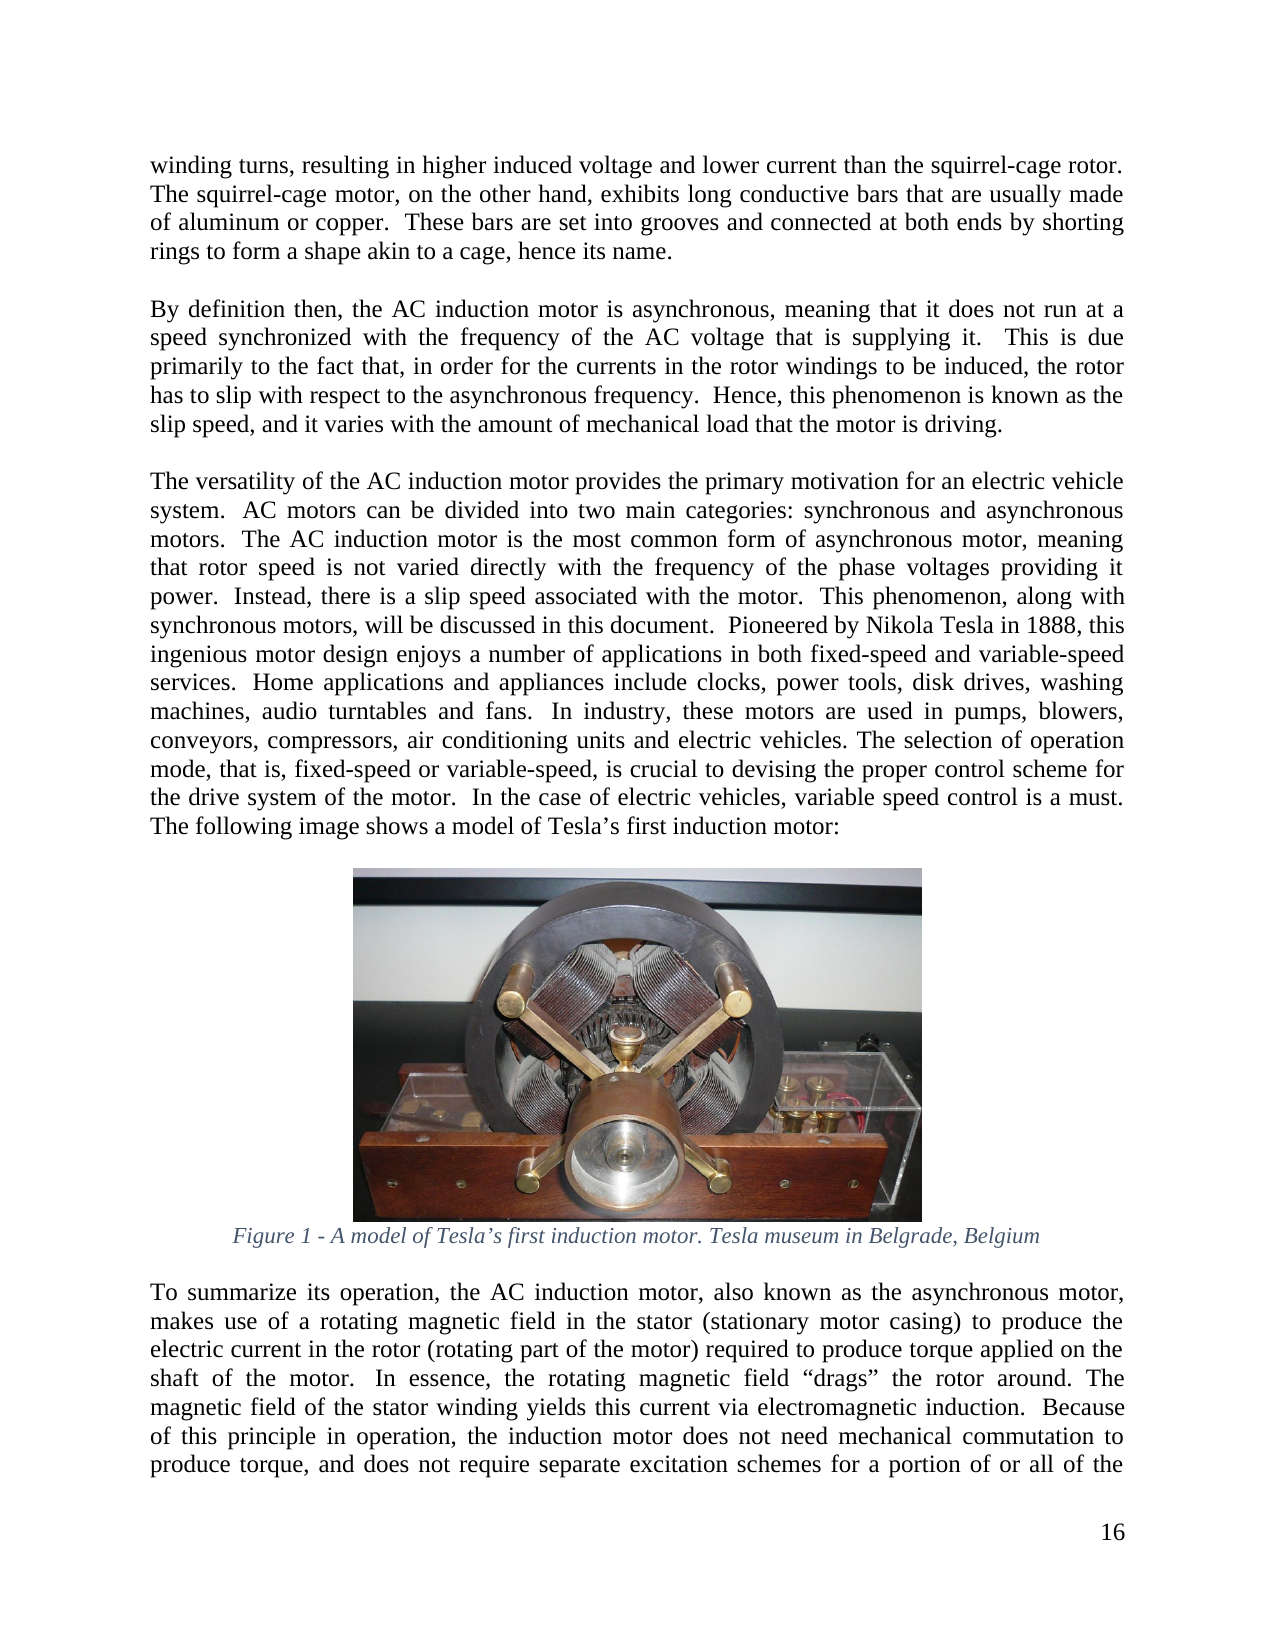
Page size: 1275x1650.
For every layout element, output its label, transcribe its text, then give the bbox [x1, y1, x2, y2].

text By definition then, the AC induction motor is asynchronous, meaning that it does not run at a speed synchronized with the frequency of the AC voltage that is supplying it. This is due primarily to the fact that, in order for the currents in the rotor windings to be induced, the rotor has to slip with respect to the asynchronous frequency. Hence, this phenomenon is known as the slip speed, and it varies with the amount of mechanical load that the motor is driving. [150, 294, 1125, 437]
text Figure 1 - A model of Tesla’s first induction motor. Tesla museum in Belgrade, Belgium [150, 1222, 1125, 1248]
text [150, 1277, 1125, 1478]
picture [353, 868, 922, 1222]
text The versatility of the AC induction motor provides the primary motivation for an electric vehicle system. AC motors can be divided into two main categories: synchronous and asynchronous motors. The AC induction motor is the most common form of asynchronous motor, meaning that rotor speed is not varied directly with the frequency of the phase voltages providing it power. Instead, there is a slip speed associated with the motor. This phenomenon, along with synchronous motors, will be discussed in this document. Pioneered by Nikola Tesla in 1888, this ingenious motor design enjoys a number of applications in both fixed-speed and variable-speed services. Home applications and appliances include clocks, power tools, disk drives, washing machines, audio turntables and fans. In industry, these motors are used in pumps, blowers, conveyors, compressors, air conditioning units and electric vehicles. The selection of operation mode, that is, fixed-speed or variable-speed, is crucial to devising the proper control scheme for the drive system of the motor. In the case of electric vehicles, variable speed control is a must. The following image shows a model of Tesla’s first induction motor: [150, 466, 1125, 840]
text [150, 150, 1125, 265]
